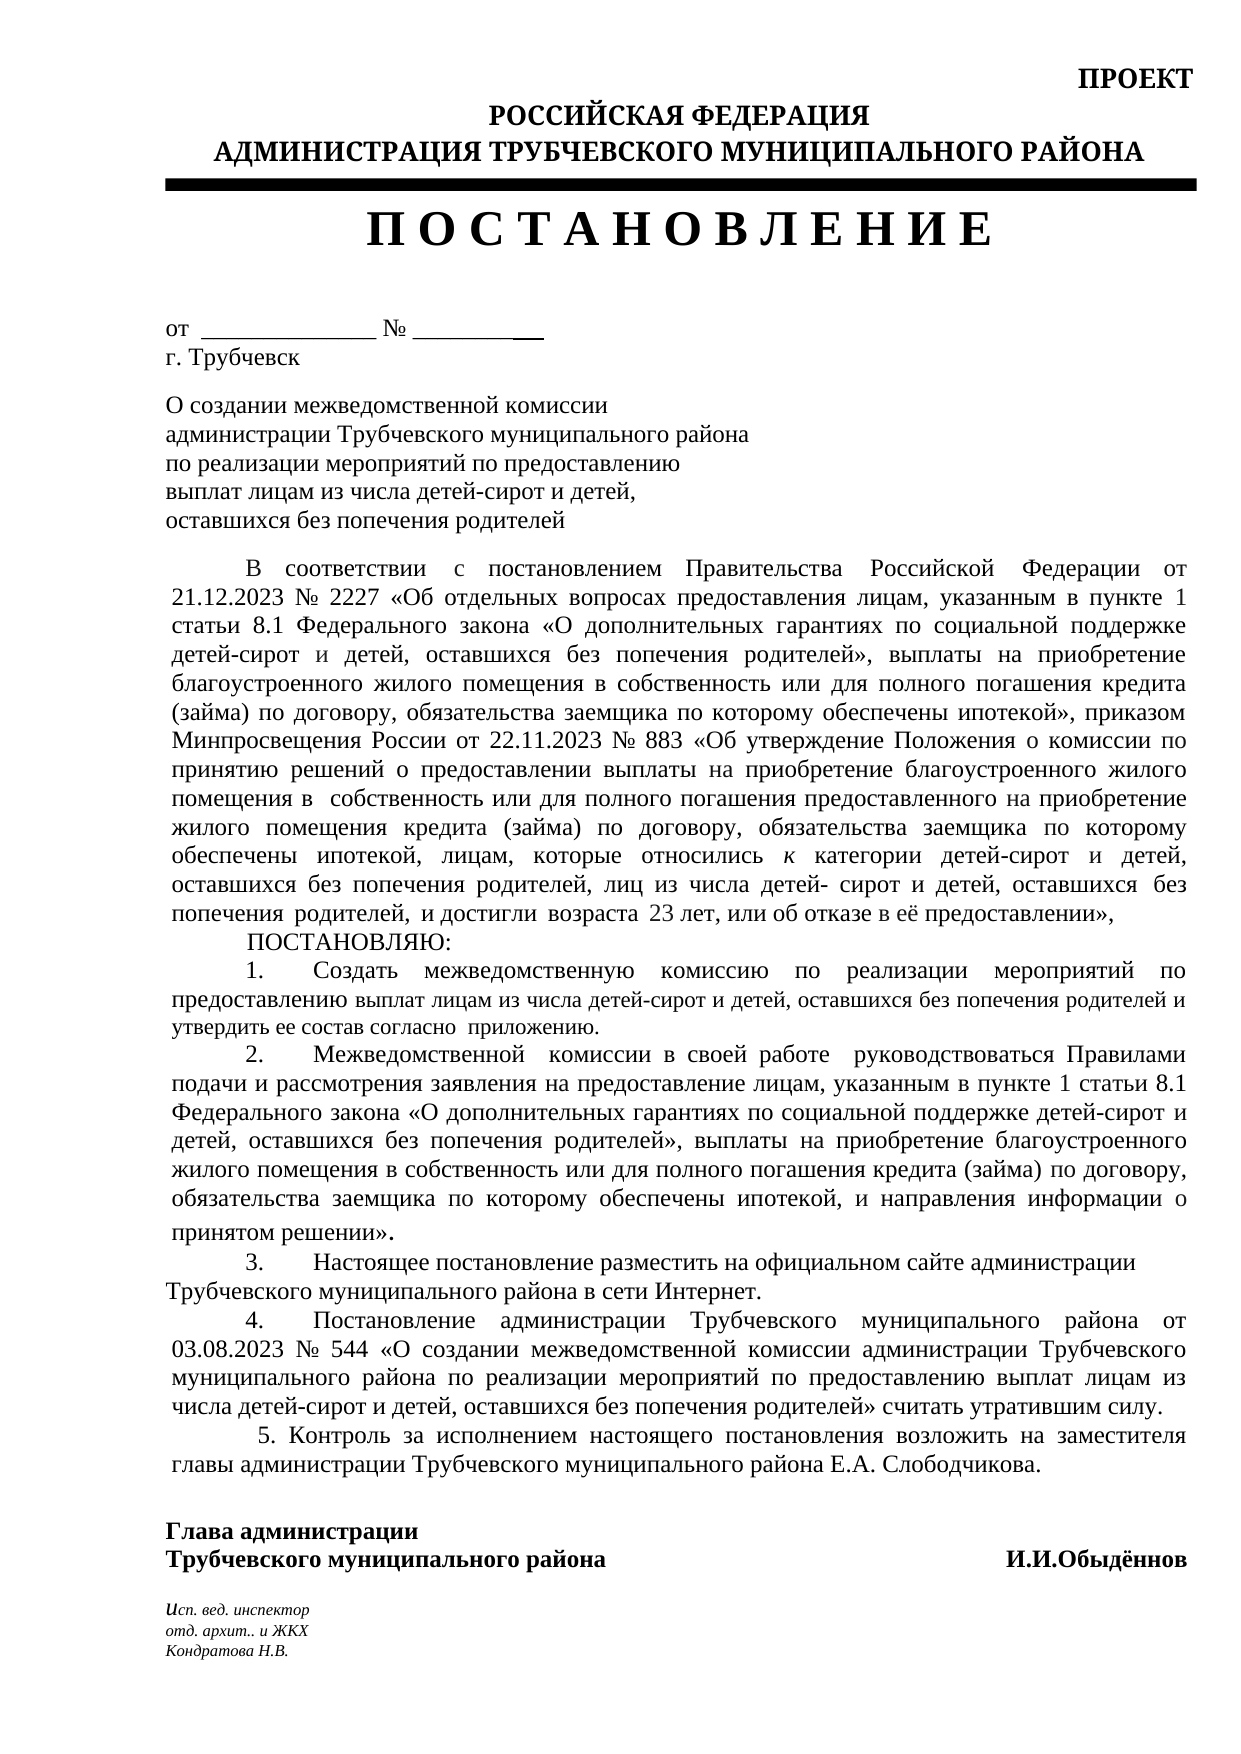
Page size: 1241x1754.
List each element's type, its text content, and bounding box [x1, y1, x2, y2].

text оставшихся без попечения родителей [165, 505, 1193, 534]
text О создании межведомственной комиссии [165, 390, 1193, 419]
title Трубчевского муниципального района в сети Интернет. [165, 1276, 1187, 1305]
text Трубчевского муниципального района И.И.Обыдённов [165, 1544, 1193, 1573]
text отд. архит.. и ЖКХ [165, 1621, 1193, 1640]
title Настоящее постановление разместить на официальном сайте администрации [171, 1247, 1187, 1276]
title Постановление администрации Трубчевского муниципального района от 03.08.2023 № 544 «О создании межведомственной комиссии администрации Трубчевского муниципального района по реализации мероприятий по предоставлению выплат лицам из числа детей-сирот и детей, оставшихся без попечения родителей» считать утратившим силу. [171, 1305, 1187, 1420]
text исп. вед. инспектор [165, 1592, 1193, 1621]
text Кондратова Н.В. [165, 1640, 1193, 1659]
text АДМИНИСТРАЦИЯ ТРУБЧЕВСКОГО МУНИЦИПАЛЬНОГО РАЙОНА [165, 133, 1193, 170]
list Межведомственной комиссии в своей работе руководствоваться Правилами подачи и рассмотрения заявления на предоставление лицам, указанным в пункте 1 статьи 8.1 Федерального закона «О дополнительных гарантиях по социальной поддержке детей-сирот и детей, оставшихся без попечения родителей», выплаты на приобретение благоустроенного жилого помещения в собственность или для полного погашения кредита (займа) по договору, обязательства заемщика по которому обеспечены ипотекой, и направления информации о принятом решении». [171, 1039, 1187, 1247]
text В соответствии с постановлением Правительства Российской Федерации от 21.12.2023 № 2227 «Об отдельных вопросах предоставления лицам, указанным в пункте 1 статьи 8.1 Федерального закона «О дополнительных гарантиях по социальной поддержке детей-сирот и детей, оставшихся без попечения родителей», выплаты на приобретение благоустроенного жилого помещения в собственность или для полного погашения кредита (займа) по договору, обязательства заемщика по которому обеспечены ипотекой», приказом Минпросвещения России от 22.11.2023 № 883 «Об утверждение Положения о комиссии по принятию решений о предоставлении выплаты на приобретение благоустроенного жилого помещения в собственность или для полного погашения предоставленного на приобретение жилого помещения кредита (займа) по договору, обязательства заемщика по которому обеспечены ипотекой, лицам, которые относились к категории детей-сирот и детей, оставшихся без попечения родителей, лиц из числа детей- сирот и детей, оставшихся без попечения родителей, и достигли возраста 23 лет, или об отказе в её предоставлении», [171, 553, 1187, 927]
text ПРОЕКТ [165, 59, 1193, 96]
text администрации Трубчевского муниципального района [165, 419, 1193, 448]
text г. Трубчевск [165, 342, 1193, 371]
list Создать межведомственную комиссию по реализации мероприятий по предоставлению выплат лицам из числа детей-сирот и детей, оставшихся без попечения родителей и утвердить ее состав согласно приложению. [171, 956, 1187, 1039]
text Глава администрации [165, 1516, 1193, 1544]
text от ______________ № ________ [165, 313, 1193, 342]
text РОССИЙСКАЯ ФЕДЕРАЦИЯ [165, 96, 1193, 133]
text 5. Контроль за исполнением настоящего постановления возложить на заместителя главы администрации Трубчевского муниципального района Е.А. Слободчикова. [171, 1420, 1187, 1477]
text выплат лицам из числа детей-сирот и детей, [165, 476, 1193, 505]
text П О С Т А Н О В Л Е Н И Е [165, 198, 1193, 256]
text по реализации мероприятий по предоставлению [165, 448, 1193, 476]
text ПОСТАНОВЛЯЮ: [165, 927, 1187, 956]
